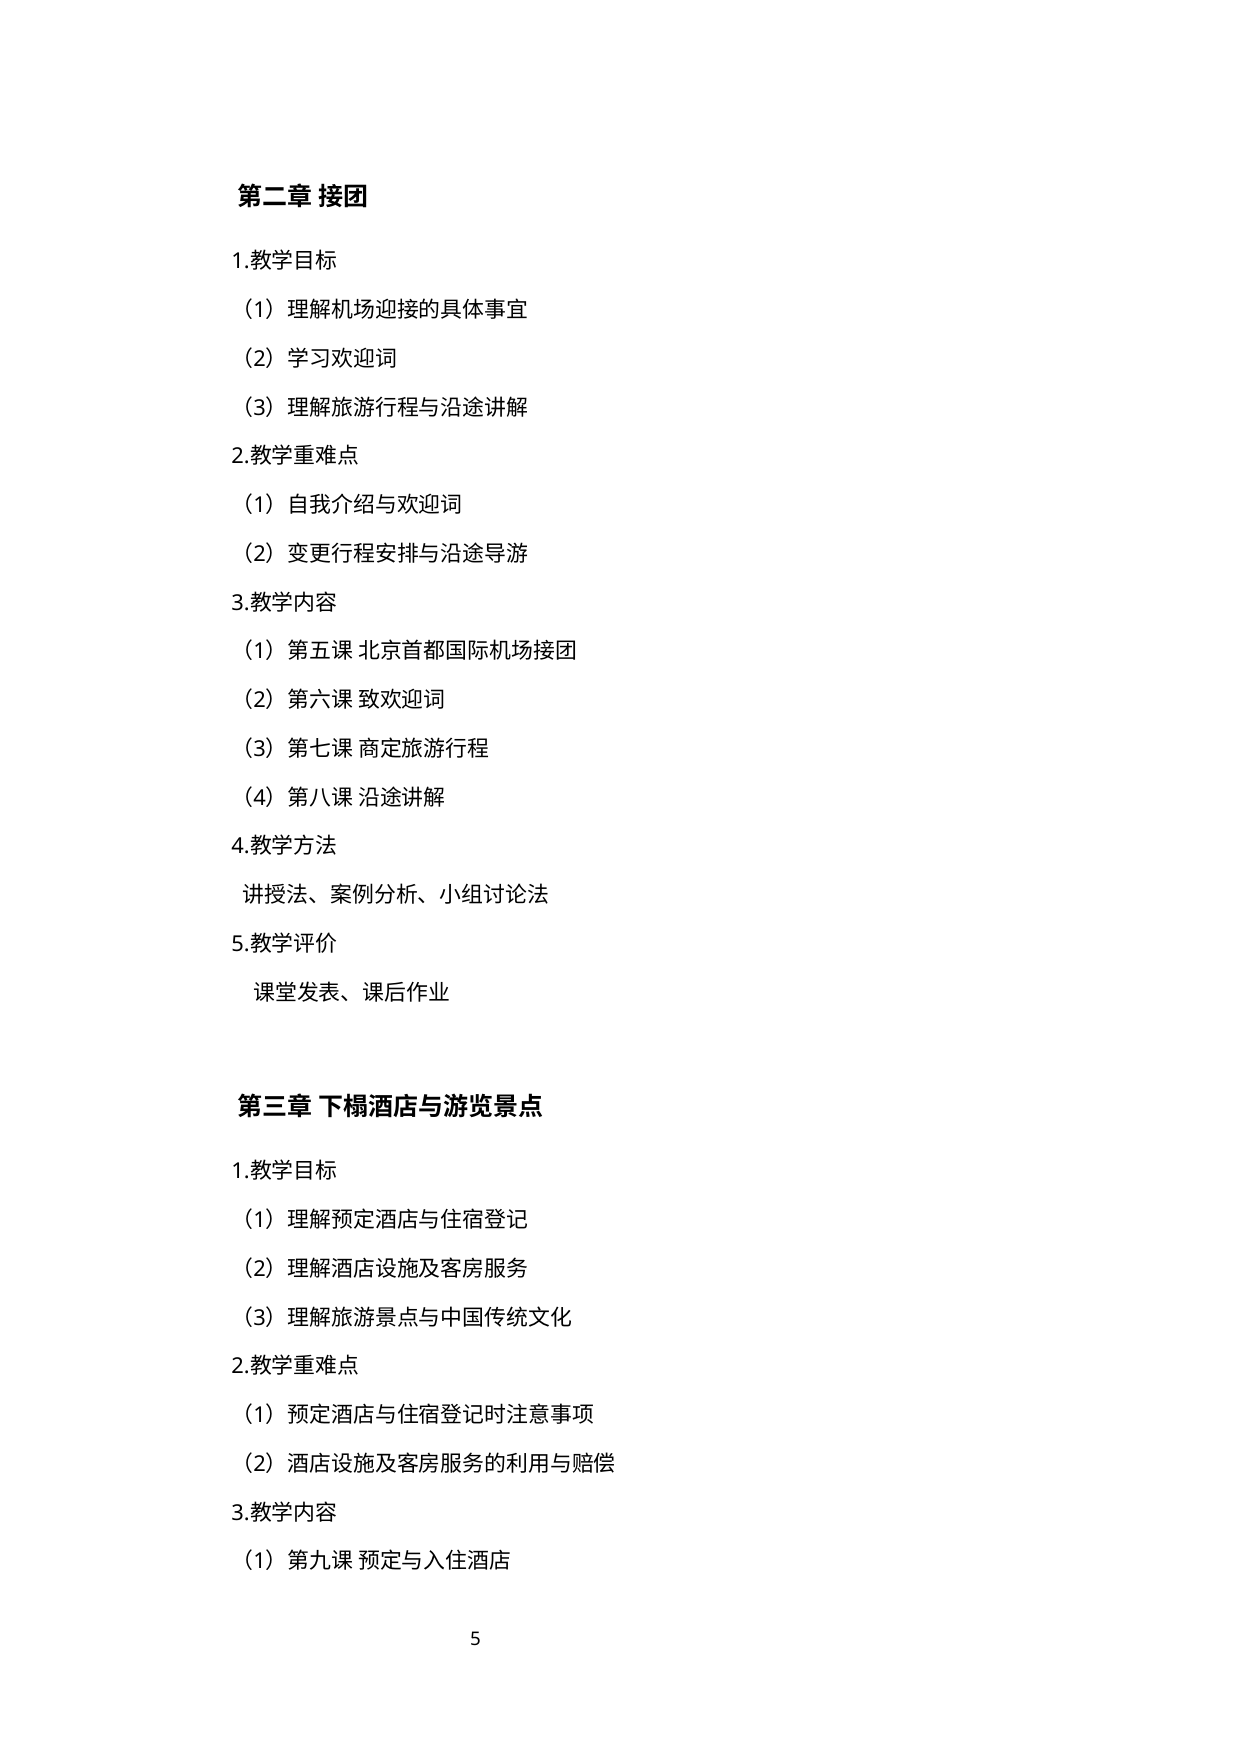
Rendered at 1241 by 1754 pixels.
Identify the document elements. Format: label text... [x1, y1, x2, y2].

text 第三章 下榻酒店与游览景点 [187, 1072, 1053, 1137]
text 3.教学内容 [187, 584, 1053, 617]
text （4）第八课 沿途讲解 [187, 779, 1053, 812]
text 1.教学目标 [187, 243, 1053, 276]
text （3）理解旅游景点与中国传统文化 [187, 1299, 1053, 1332]
text （2）变更行程安排与沿途导游 [187, 536, 1053, 568]
text （2）理解酒店设施及客房服务 [187, 1251, 1053, 1283]
text （1）第五课 北京首都国际机场接团 [187, 633, 1053, 666]
text （3）理解旅游行程与沿途讲解 [187, 389, 1053, 422]
list 4.教学方法 [187, 828, 1053, 861]
text （1）自我介绍与欢迎词 [187, 487, 1053, 519]
text 2.教学重难点 [187, 1348, 1053, 1381]
text （1）理解预定酒店与住宿登记 [187, 1202, 1053, 1234]
text （2）学习欢迎词 [187, 341, 1053, 373]
text 3.教学内容 [187, 1494, 1053, 1527]
text 第二章 接团 [187, 162, 1053, 227]
text （1）理解机场迎接的具体事宜 [187, 292, 1053, 324]
text 2.教学重难点 [187, 438, 1053, 471]
text 课堂发表、课后作业 [187, 974, 1053, 1007]
text （2）酒店设施及客房服务的利用与赔偿 [187, 1446, 1053, 1478]
text 1.教学目标 [187, 1153, 1053, 1186]
text （3）第七课 商定旅游行程 [187, 731, 1053, 763]
text （1）第九课 预定与入住酒店 [187, 1543, 1053, 1576]
text （2）第六课 致欢迎词 [187, 682, 1053, 714]
text 讲授法、案例分析、小组讨论法 [187, 877, 1053, 909]
text 5.教学评价 [187, 926, 1053, 958]
text （1）预定酒店与住宿登记时注意事项 [187, 1397, 1053, 1429]
